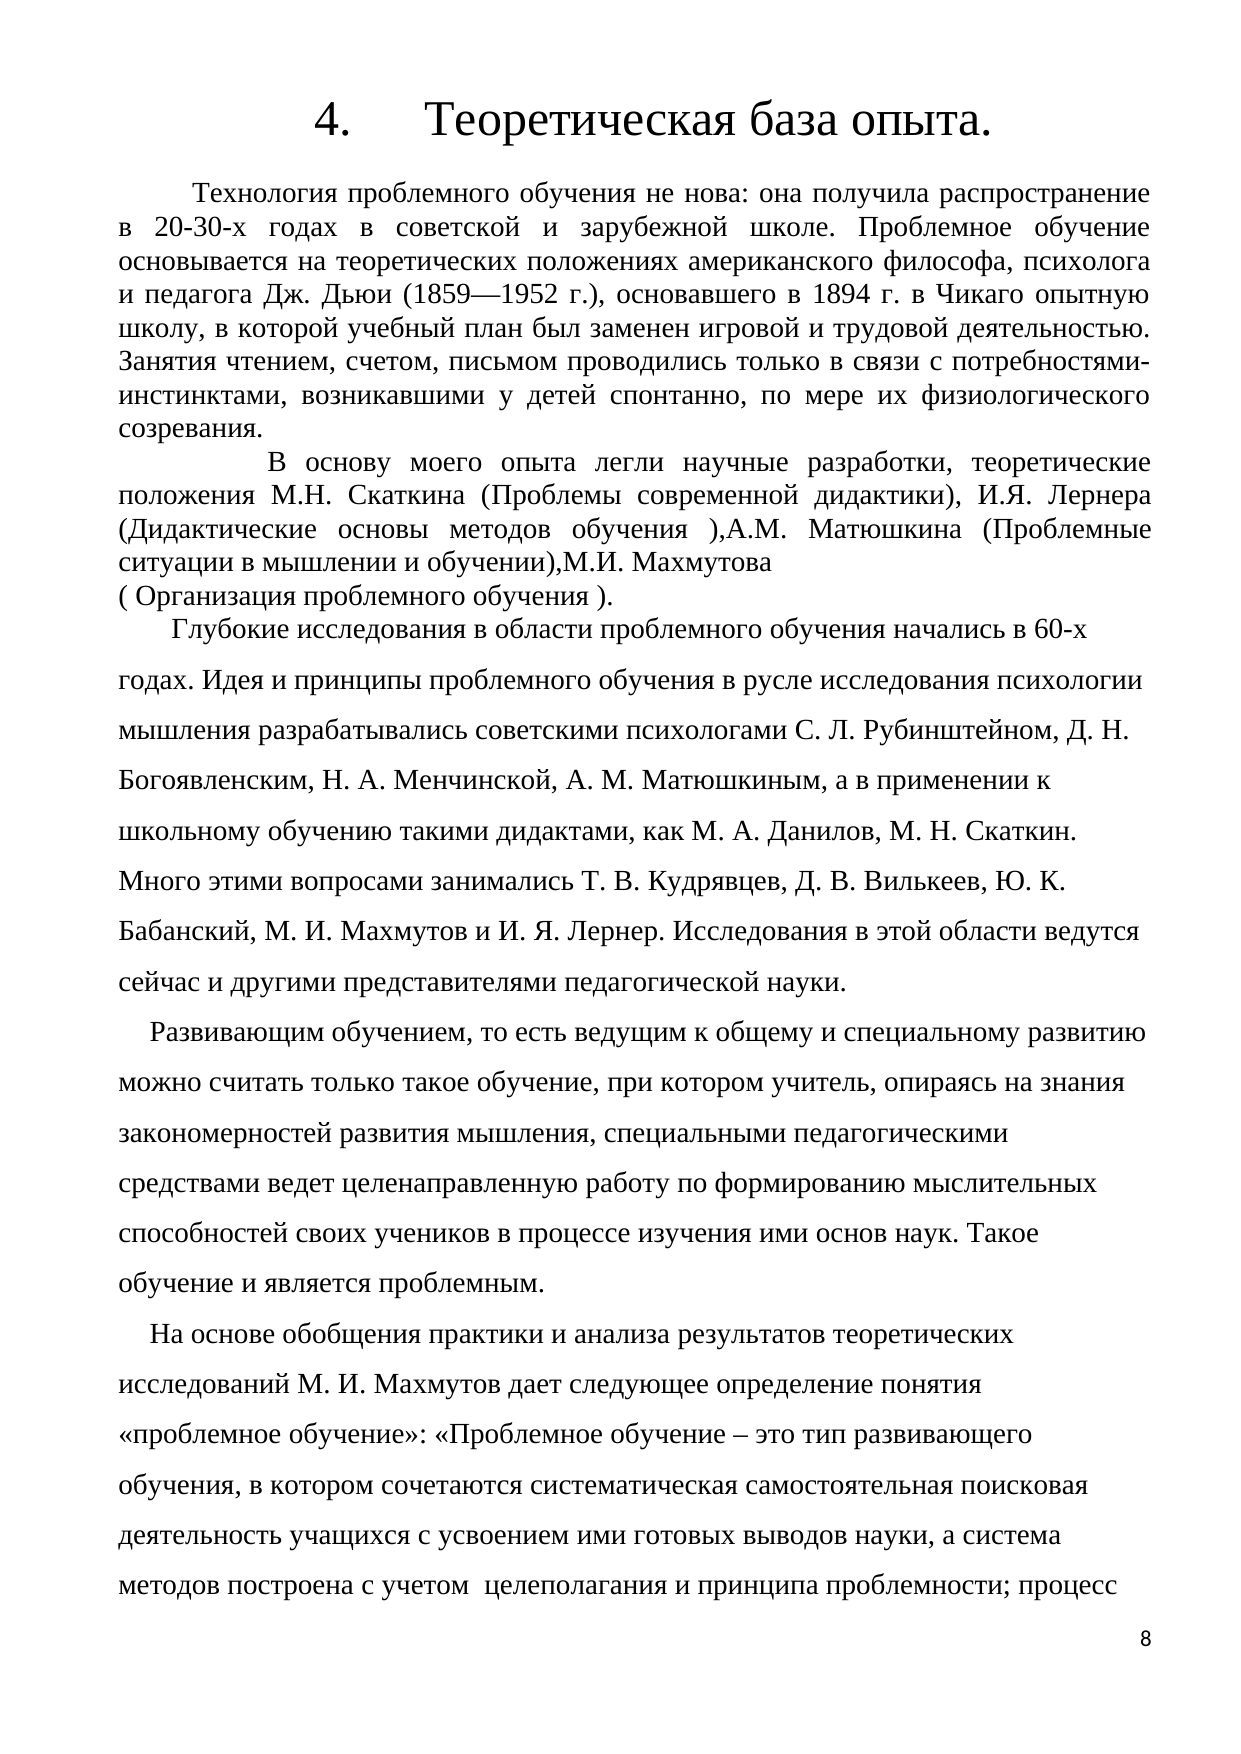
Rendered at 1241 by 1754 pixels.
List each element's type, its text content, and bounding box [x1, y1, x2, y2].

list Теоретическая база опыта. [156, 89, 1152, 146]
text Глубокие исследования в области проблемного обучения начались в 60-х годах. Идея и принципы проблемного обучения в русле исследования психологии мышления разрабатывались советскими психологами С. Л. Рубинштейном, Д. Н. Богоявленским, Н. А. Менчинской, А. М. Матюшкиным, а в применении к школьному обучению такими дидактами, как М. А. Данилов, М. Н. Скаткин. Много этими вопросами занимались Т. В. Кудрявцев, Д. В. Вилькеев, Ю. К. Бабанский, М. И. Махмутов и И. Я. Лернер. Исследования в этой области ведутся сейчас и другими представителями педагогической науки. [118, 612, 1152, 997]
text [118, 1316, 1152, 1601]
text В основу моего опыта легли научные разработки, теоретические положения М.Н. Скаткина (Проблемы современной дидактики), И.Я. Лернера (Дидактические основы методов обучения ),А.М. Матюшкина (Проблемные ситуации в мышлении и обучении),М.И. Махмутова [118, 444, 1152, 578]
text Технология проблемного обучения не нова: она получила распространение в 20-30-х годах в советской и зарубежной школе. Проблемное обучение основывается на теоретических положениях американского философа, психолога и педагога Дж. Дьюи (1859—1952 г.), основавшего в . в Чикаго опытную школу, в которой учебный план был заменен игровой и трудовой деятельностью. Занятия чтением, счетом, письмом проводились только в связи с потребностями-инстинктами, возникавшими у детей спонтанно, по мере их физиологического созревания. [118, 176, 1152, 444]
text Развивающим обучением, то есть ведущим к общему и специальному развитию можно считать только такое обучение, при котором учитель, опираясь на знания закономерностей развития мышления, специальными педагогическими средствами ведет целенаправленную работу по формированию мыслительных способностей своих учеников в процессе изучения ими основ наук. Такое обучение и является проблемным. [118, 1014, 1152, 1299]
text ( Организация проблемного обучения ). [118, 578, 1152, 612]
